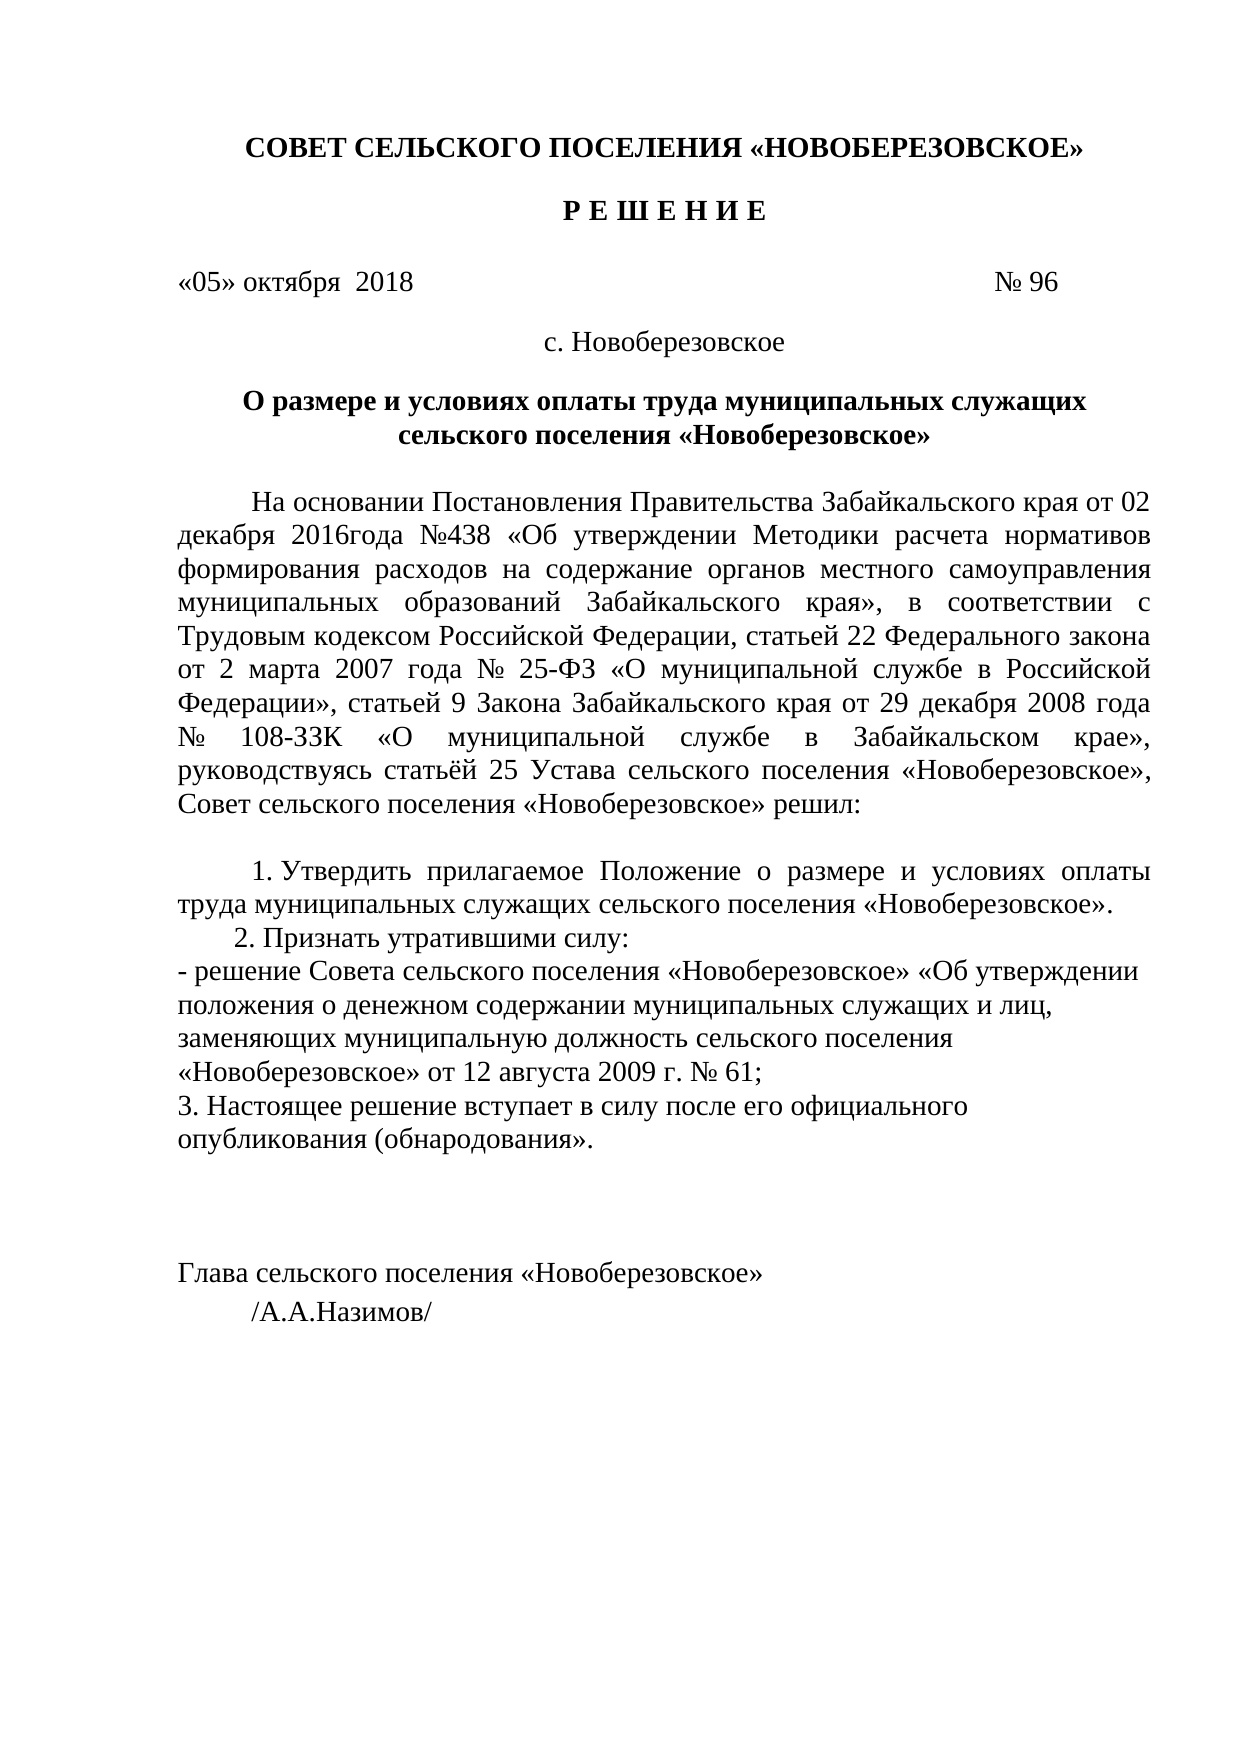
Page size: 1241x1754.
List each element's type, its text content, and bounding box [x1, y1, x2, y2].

text 3. Настоящее решение вступает в силу после его официального опубликования (обнародования». [177, 1088, 1152, 1155]
text 2. Признать утратившими силу: [177, 920, 1152, 953]
text - решение Совета сельского поселения «Новоберезовское» «Об утверждении положения о денежном содержании муниципальных служащих и лиц, заменяющих муниципальную должность сельского поселения «Новоберезовское» от 12 августа 2009 г. № 61; [177, 953, 1152, 1088]
subtitle совет сельского поселения «Новоберезовское» [177, 131, 1152, 164]
text На основании Постановления Правительства Забайкальского края от 02 декабря 2016года №438 «Об утверждении Методики расчета нормативов формирования расходов на содержание органов местного самоуправления муниципальных образований Забайкальского края», в соответствии с Трудовым кодексом Российской Федерации, статьей 22 Федерального закона от 2 марта 2007 года № 25-ФЗ «О муниципальной службе в Российской Федерации», статьей 9 Закона Забайкальского края от 29 декабря 2008 года № 108-ЗЗК «О муниципальной службе в Забайкальском крае», руководствуясь статьёй 25 Устава сельского поселения «Новоберезовское», Совет сельского поселения «Новоберезовское» решил: [177, 484, 1152, 819]
text РЕШЕНИЕ [177, 193, 1152, 227]
text Глава сельского поселения «Новоберезовское» /А.А.Назимов/ [177, 1255, 1152, 1327]
text О размере и условиях оплаты труда муниципальных служащих сельского поселения «Новоберезовское» [177, 383, 1152, 450]
text с. Новоберезовское [177, 324, 1152, 357]
text «05» октября 2018 № 96 [177, 264, 1152, 298]
text 1. Утвердить прилагаемое Положение о размере и условиях оплаты труда муниципальных служащих сельского поселения «Новоберезовское». [177, 853, 1152, 920]
